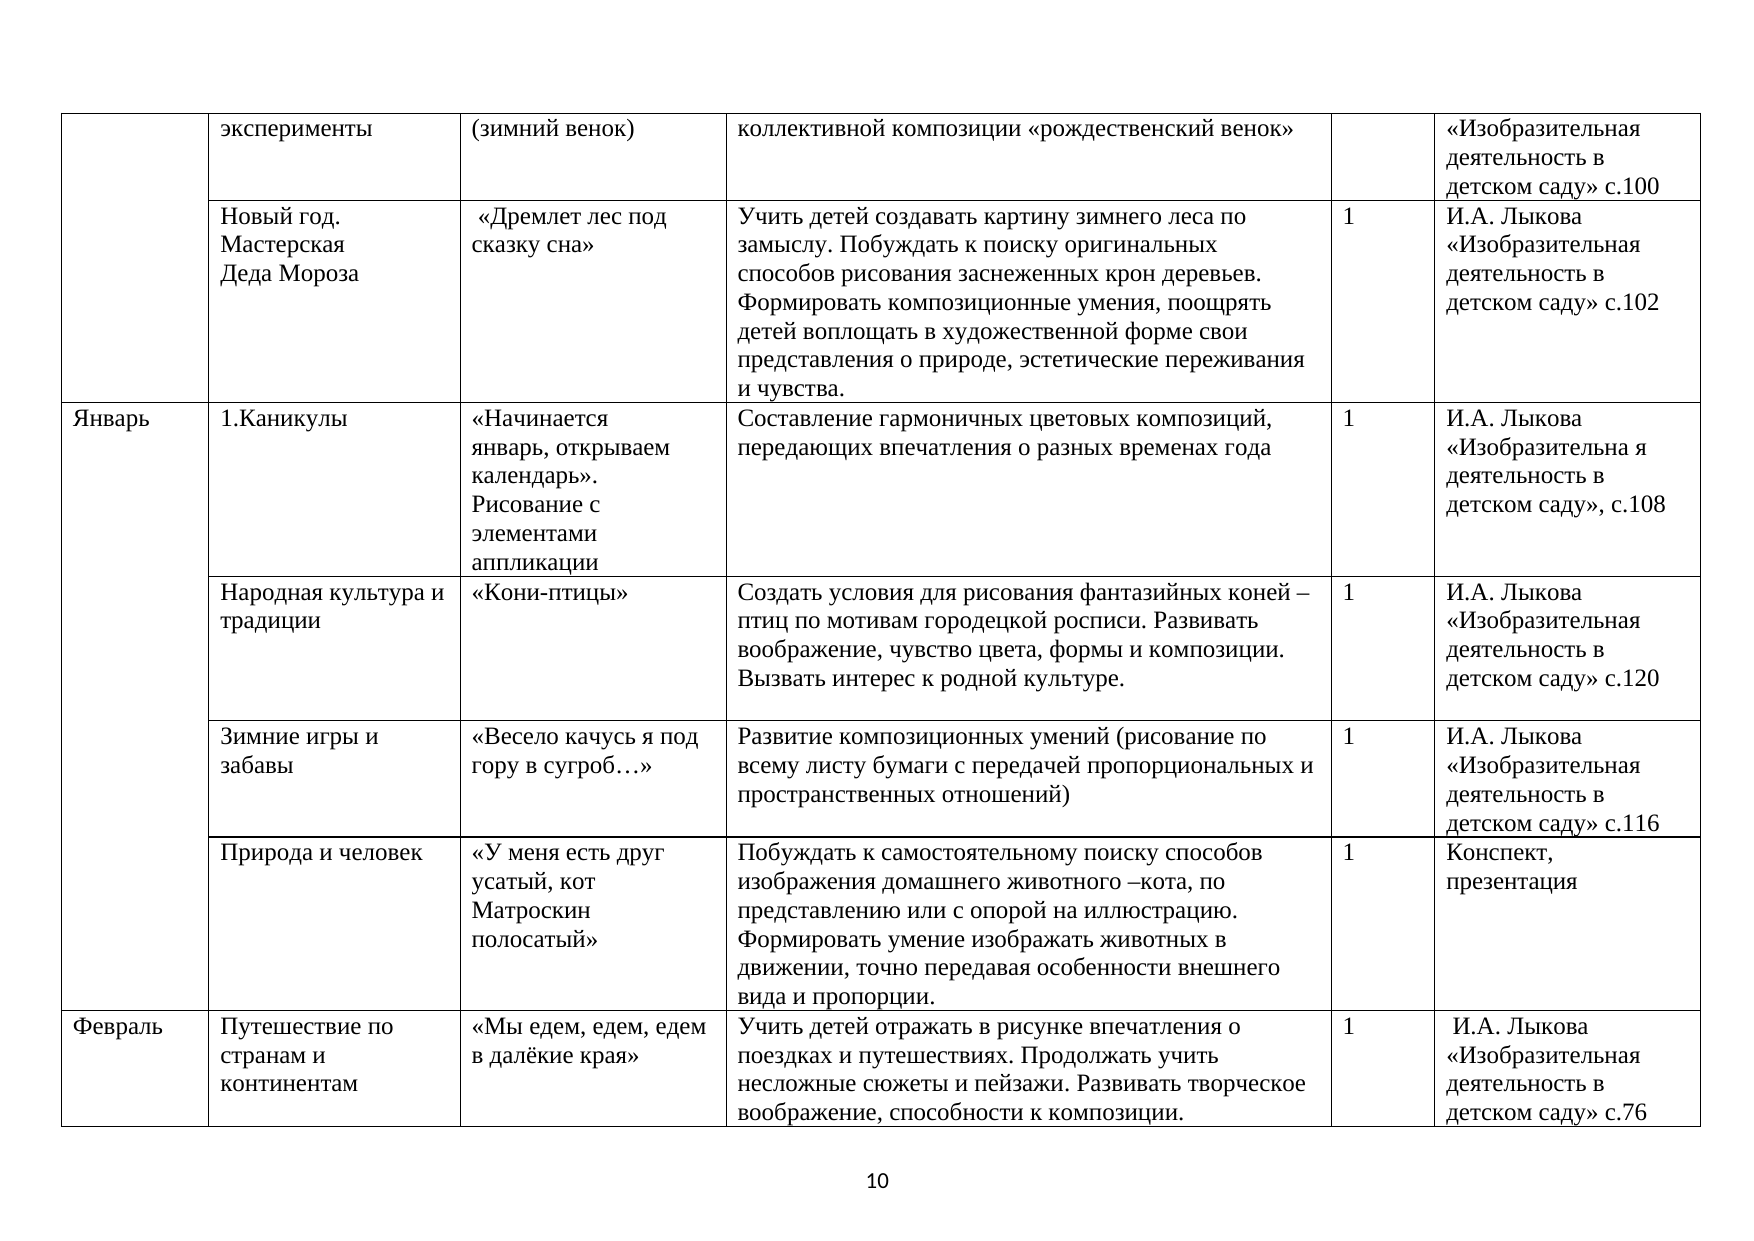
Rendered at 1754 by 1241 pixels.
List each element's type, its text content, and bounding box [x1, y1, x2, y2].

table_cell Природа и человек [209, 838, 460, 1010]
table_cell И.А. Лыкова «Изобразительная деятельность в детском саду» с.116 [1435, 721, 1700, 836]
table_cell 1 [1332, 403, 1434, 576]
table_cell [461, 1011, 726, 1126]
table_cell Народная культура и традиции [209, 577, 460, 720]
table_cell 1 [1332, 721, 1434, 836]
table_cell Конспект, презентация [1435, 838, 1700, 1010]
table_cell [461, 114, 726, 200]
table_cell «Весело качусь я под гору в сугроб…» [461, 721, 726, 836]
table_cell И.А. Лыкова «Изобразительна я деятельность в детском саду», с.108 [1435, 403, 1700, 576]
table_cell Зимние игры и забавы [209, 721, 460, 836]
table_cell «Начинается январь, открываем календарь». Рисование с элементами аппликации [461, 403, 726, 576]
table_cell 1 [1332, 1011, 1434, 1126]
table_cell 1 [1332, 114, 1434, 200]
table_cell Учить детей создавать картину зимнего леса по замыслу. Побуждать к поиску оригинальных способов рисования заснеженных крон деревьев. Формировать композиционные умения, поощрять детей воплощать в художественной форме свои представления о природе, эстетические переживания и чувства. [727, 201, 1331, 402]
table_cell 1 [1332, 838, 1434, 1010]
table_cell И.А. Лыкова «Изобразительная деятельность в детском саду» с.102 [1435, 201, 1700, 402]
table_cell «Дремлет лес под сказку сна» [461, 201, 726, 402]
table_cell И.А. Лыкова «Изобразительная деятельность в детском саду» с.120 [1435, 577, 1700, 720]
table_cell «Кони-птицы» [461, 577, 726, 720]
table_cell 1 [1332, 577, 1434, 720]
table_cell Январь [62, 403, 208, 1010]
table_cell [209, 1011, 460, 1126]
table_cell 1 [1332, 201, 1434, 402]
table_cell Составление гармоничных цветовых композиций, передающих впечатления о разных временах года [727, 403, 1331, 576]
table_cell Побуждать к самостоятельному поиску способов изображения домашнего животного –кота, по представлению или с опорой на иллюстрацию. Формировать умение изображать животных в движении, точно передавая особенности внешнего вида и пропорции. [727, 838, 1331, 1010]
table_cell Февраль [62, 1011, 208, 1126]
table_cell 1.Каникулы [209, 403, 460, 576]
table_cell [209, 114, 460, 200]
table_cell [1435, 114, 1700, 200]
table_cell Развитие композиционных умений (рисование по всему листу бумаги с передачей пропорциональных и пространственных отношений) [727, 721, 1331, 836]
table_cell Новый год. Мастерская Деда Мороза [209, 201, 460, 402]
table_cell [727, 1011, 1331, 1126]
table_cell «У меня есть друг усатый, кот Матроскин полосатый» [461, 838, 726, 1010]
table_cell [727, 114, 1331, 200]
table_cell Создать условия для рисования фантазийных коней – птиц по мотивам городецкой росписи. Развивать воображение, чувство цвета, формы и композиции. Вызвать интерес к родной культуре. [727, 577, 1331, 720]
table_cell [1435, 1011, 1700, 1126]
